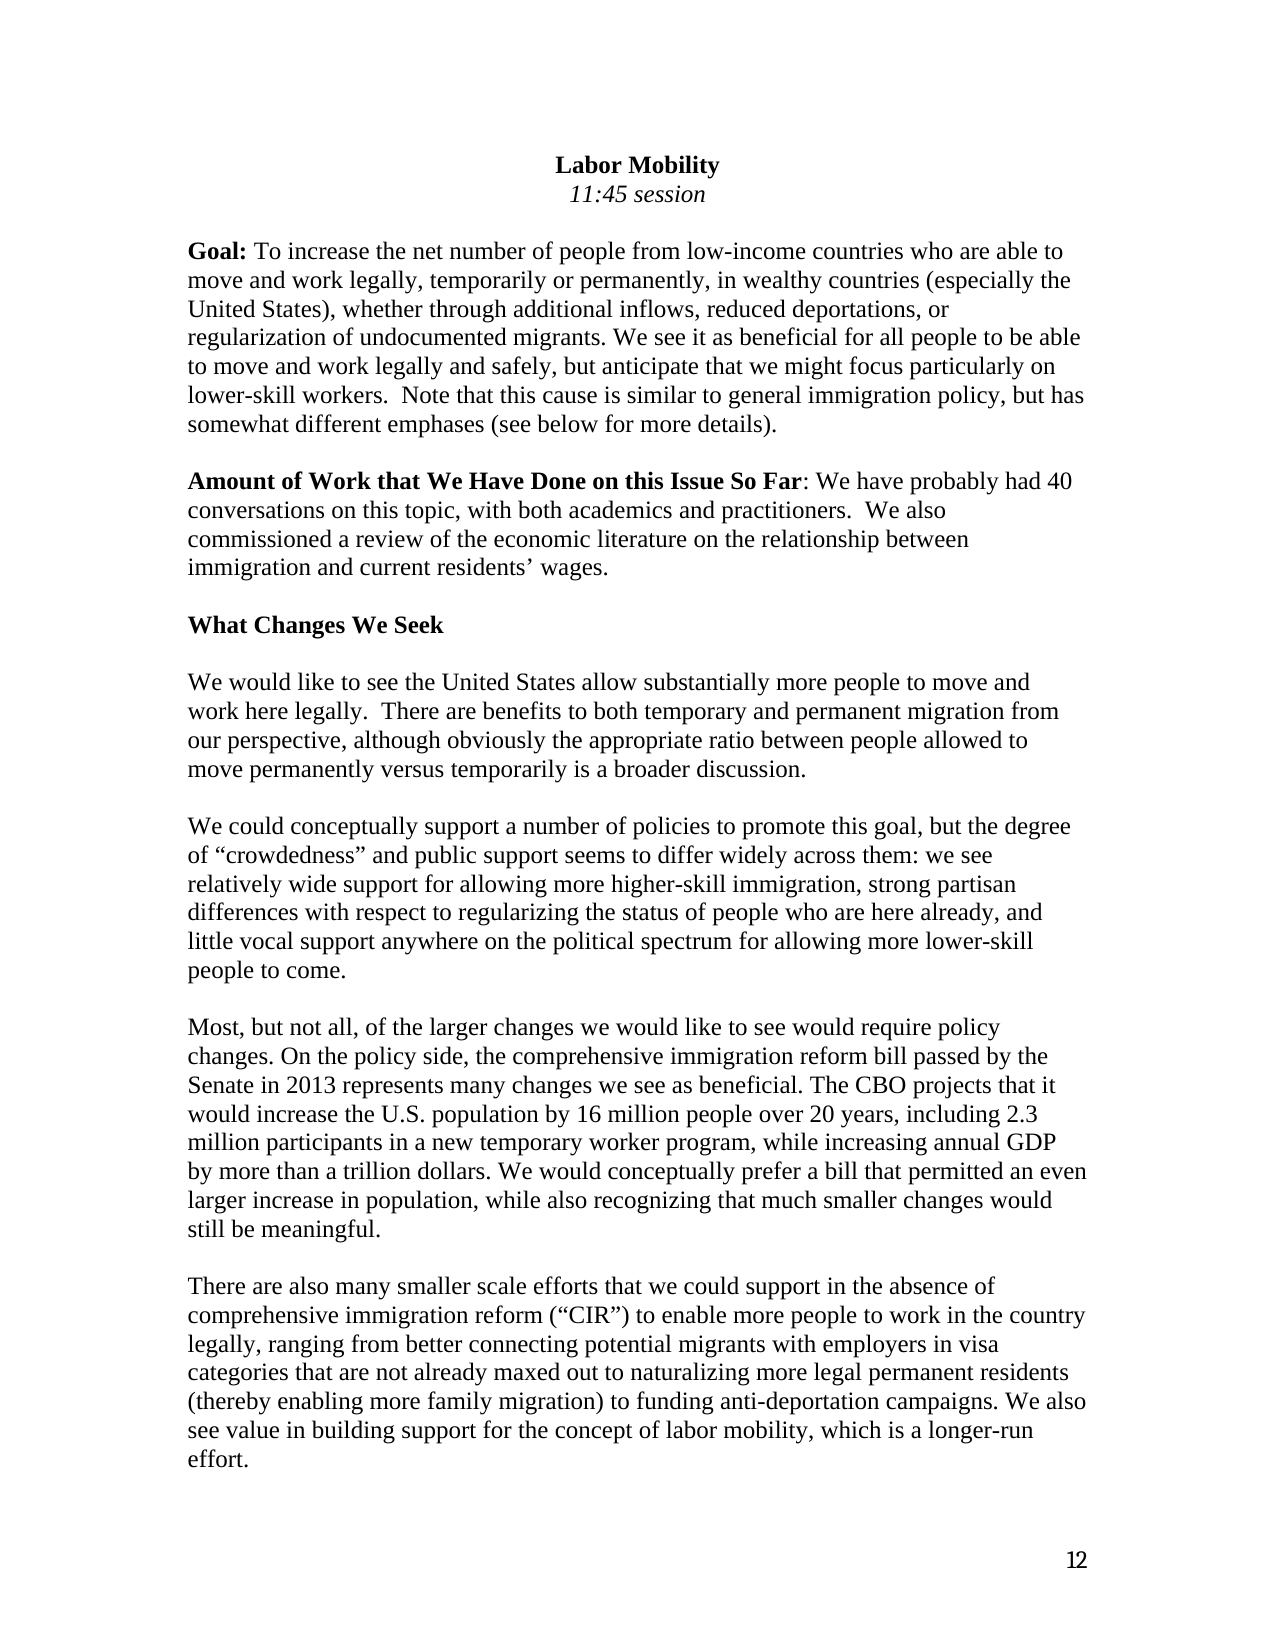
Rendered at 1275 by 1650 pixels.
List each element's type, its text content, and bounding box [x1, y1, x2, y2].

text Most, but not all, of the larger changes we would like to see would require policy changes. On the policy side, the comprehensive immigration reform bill passed by the Senate in 2013 represents many changes we see as beneficial. The CBO projects that it would increase the U.S. population by 16 million people over 20 years, including 2.3 million participants in a new temporary worker program, while increasing annual GDP by more than a trillion dollars. We would conceptually prefer a bill that permitted an even larger increase in population, while also recognizing that much smaller changes would still be meaningful. [187, 1012, 1087, 1242]
text We could conceptually support a number of policies to promote this goal, but the degree of “crowdedness” and public support seems to differ widely across them: we see relatively wide support for allowing more higher-skill immigration, strong partisan differences with respect to regularizing the status of people who are here already, and little vocal support anywhere on the political spectrum for allowing more lower-skill people to come. [187, 811, 1087, 984]
text What Changes We Seek [187, 610, 1087, 639]
text We would like to see the United States allow substantially more people to move and work here legally. There are benefits to both temporary and permanent migration from our perspective, although obviously the appropriate ratio between people allowed to move permanently versus temporarily is a broader discussion. [187, 667, 1087, 782]
text There are also many smaller scale efforts that we could support in the absence of comprehensive immigration reform (“CIR”) to enable more people to work in the country legally, ranging from better connecting potential migrants with employers in visa categories that are not already maxed out to naturalizing more legal permanent residents (thereby enabling more family migration) to funding anti-deportation campaigns. We also see value in building support for the concept of labor mobility, which is a longer-run effort. [187, 1271, 1087, 1472]
text Labor Mobility [187, 150, 1087, 179]
text Amount of Work that We Have Done on this Issue So Far: We have probably had 40 conversations on this topic, with both academics and practitioners. We also commissioned a review of the economic literature on the relationship between immigration and current residents’ wages. [187, 466, 1087, 581]
text Goal: To increase the net number of people from low-income countries who are able to move and work legally, temporarily or permanently, in wealthy countries (especially the United States), whether through additional inflows, reduced deportations, or regularization of undocumented migrants. We see it as beneficial for all people to be able to move and work legally and safely, but anticipate that we might focus particularly on lower-skill workers. Note that this cause is similar to general immigration policy, but has somewhat different emphases (see below for more details). [187, 236, 1087, 437]
text 11:45 session [187, 179, 1087, 207]
